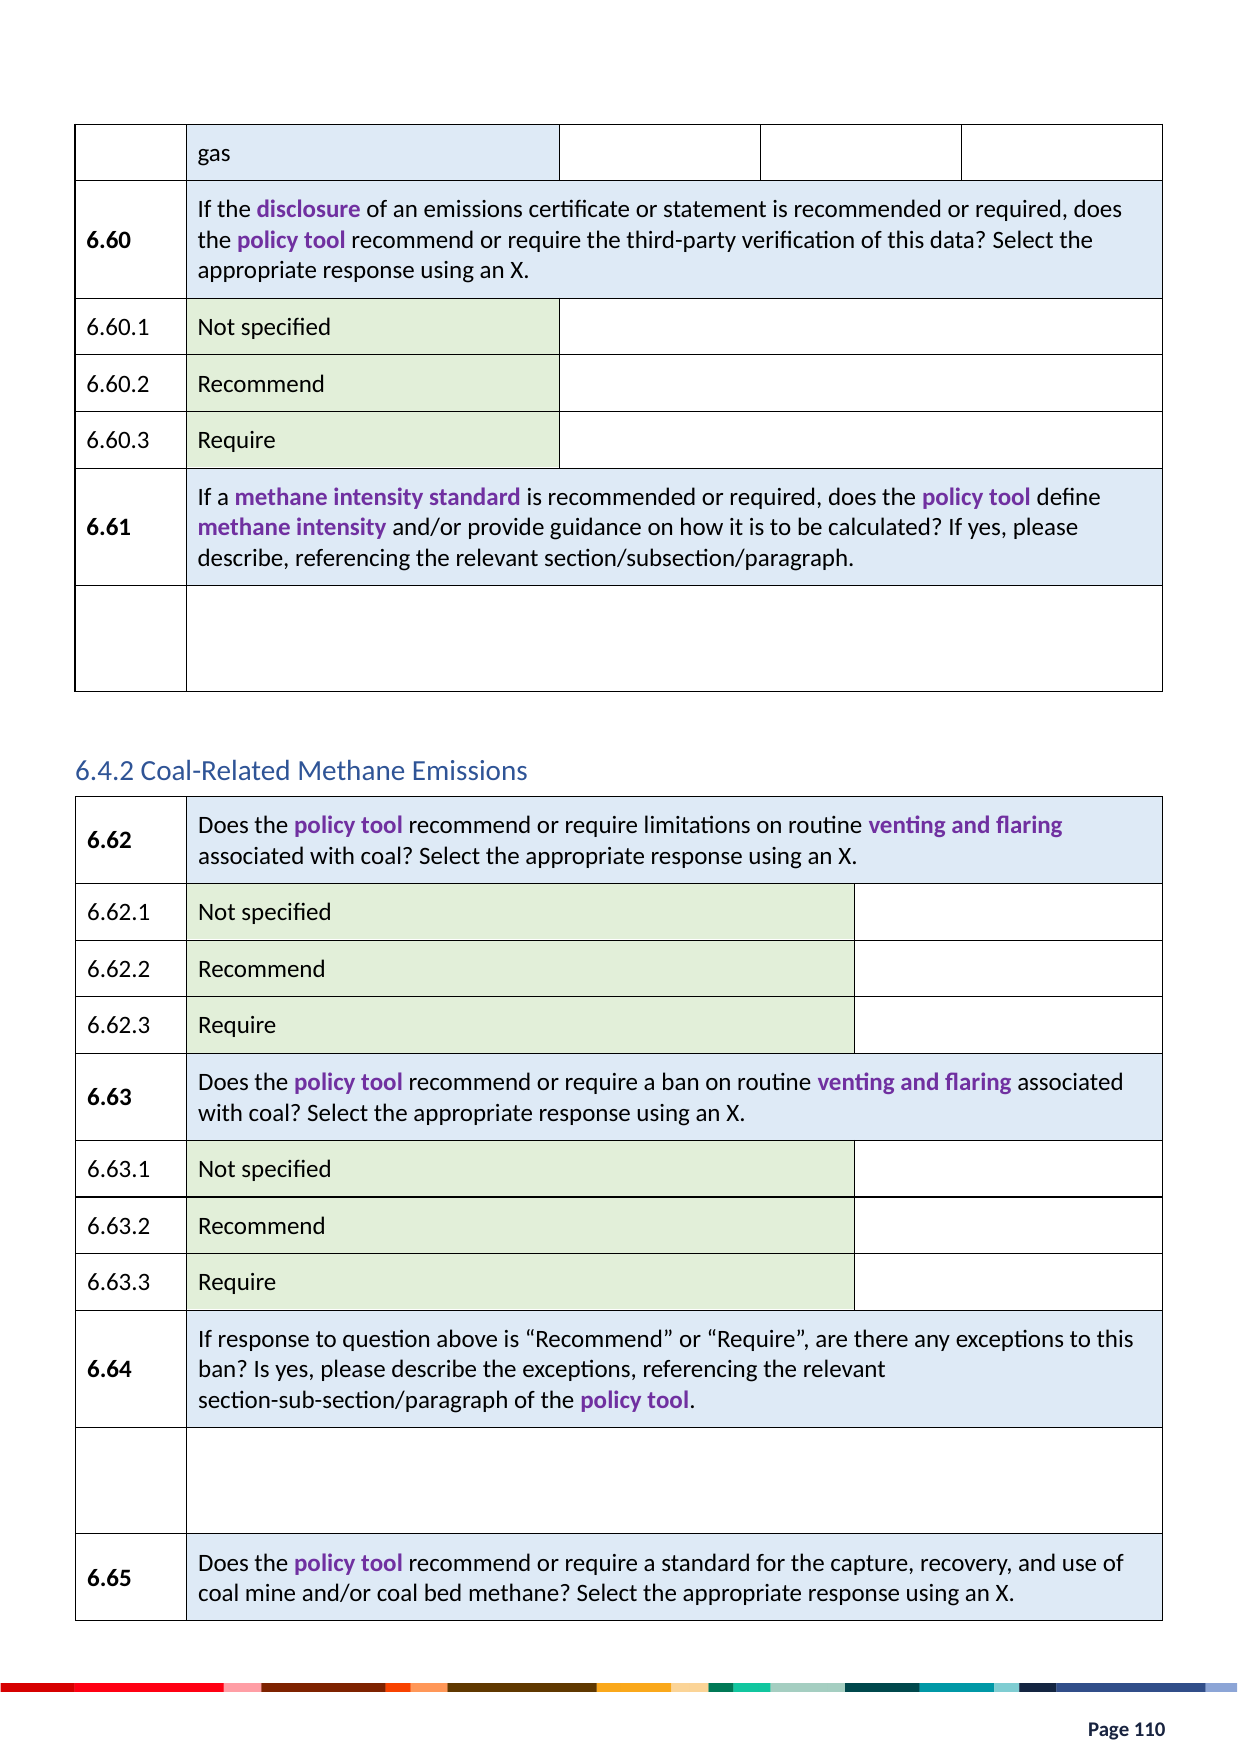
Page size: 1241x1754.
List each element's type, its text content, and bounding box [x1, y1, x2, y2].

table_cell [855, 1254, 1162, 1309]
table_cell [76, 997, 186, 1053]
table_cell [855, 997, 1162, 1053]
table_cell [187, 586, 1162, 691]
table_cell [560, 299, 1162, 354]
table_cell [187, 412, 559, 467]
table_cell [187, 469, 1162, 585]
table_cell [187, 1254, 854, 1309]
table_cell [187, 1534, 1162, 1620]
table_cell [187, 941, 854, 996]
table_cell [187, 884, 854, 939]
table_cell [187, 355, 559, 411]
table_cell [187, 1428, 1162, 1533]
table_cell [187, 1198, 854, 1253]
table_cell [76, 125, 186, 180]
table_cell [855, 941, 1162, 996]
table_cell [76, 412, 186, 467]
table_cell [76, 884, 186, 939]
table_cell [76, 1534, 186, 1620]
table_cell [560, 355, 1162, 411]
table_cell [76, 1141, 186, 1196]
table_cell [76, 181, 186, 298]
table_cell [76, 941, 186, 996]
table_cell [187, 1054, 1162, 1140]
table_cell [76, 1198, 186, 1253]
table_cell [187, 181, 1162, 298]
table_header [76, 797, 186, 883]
subtitle 6.4.2 Coal-Related Methane Emissions [75, 752, 1165, 788]
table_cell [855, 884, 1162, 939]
picture [0, 1683, 1236, 1692]
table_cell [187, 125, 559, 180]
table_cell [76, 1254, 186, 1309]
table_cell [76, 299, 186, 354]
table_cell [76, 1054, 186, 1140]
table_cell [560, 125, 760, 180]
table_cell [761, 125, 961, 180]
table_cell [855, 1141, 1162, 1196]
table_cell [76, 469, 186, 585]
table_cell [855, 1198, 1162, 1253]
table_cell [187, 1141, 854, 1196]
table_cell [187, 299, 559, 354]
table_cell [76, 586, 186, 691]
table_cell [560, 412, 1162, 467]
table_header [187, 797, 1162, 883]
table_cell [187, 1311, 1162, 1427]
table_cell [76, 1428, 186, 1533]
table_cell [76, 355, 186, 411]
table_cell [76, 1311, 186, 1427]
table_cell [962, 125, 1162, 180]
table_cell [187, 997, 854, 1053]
